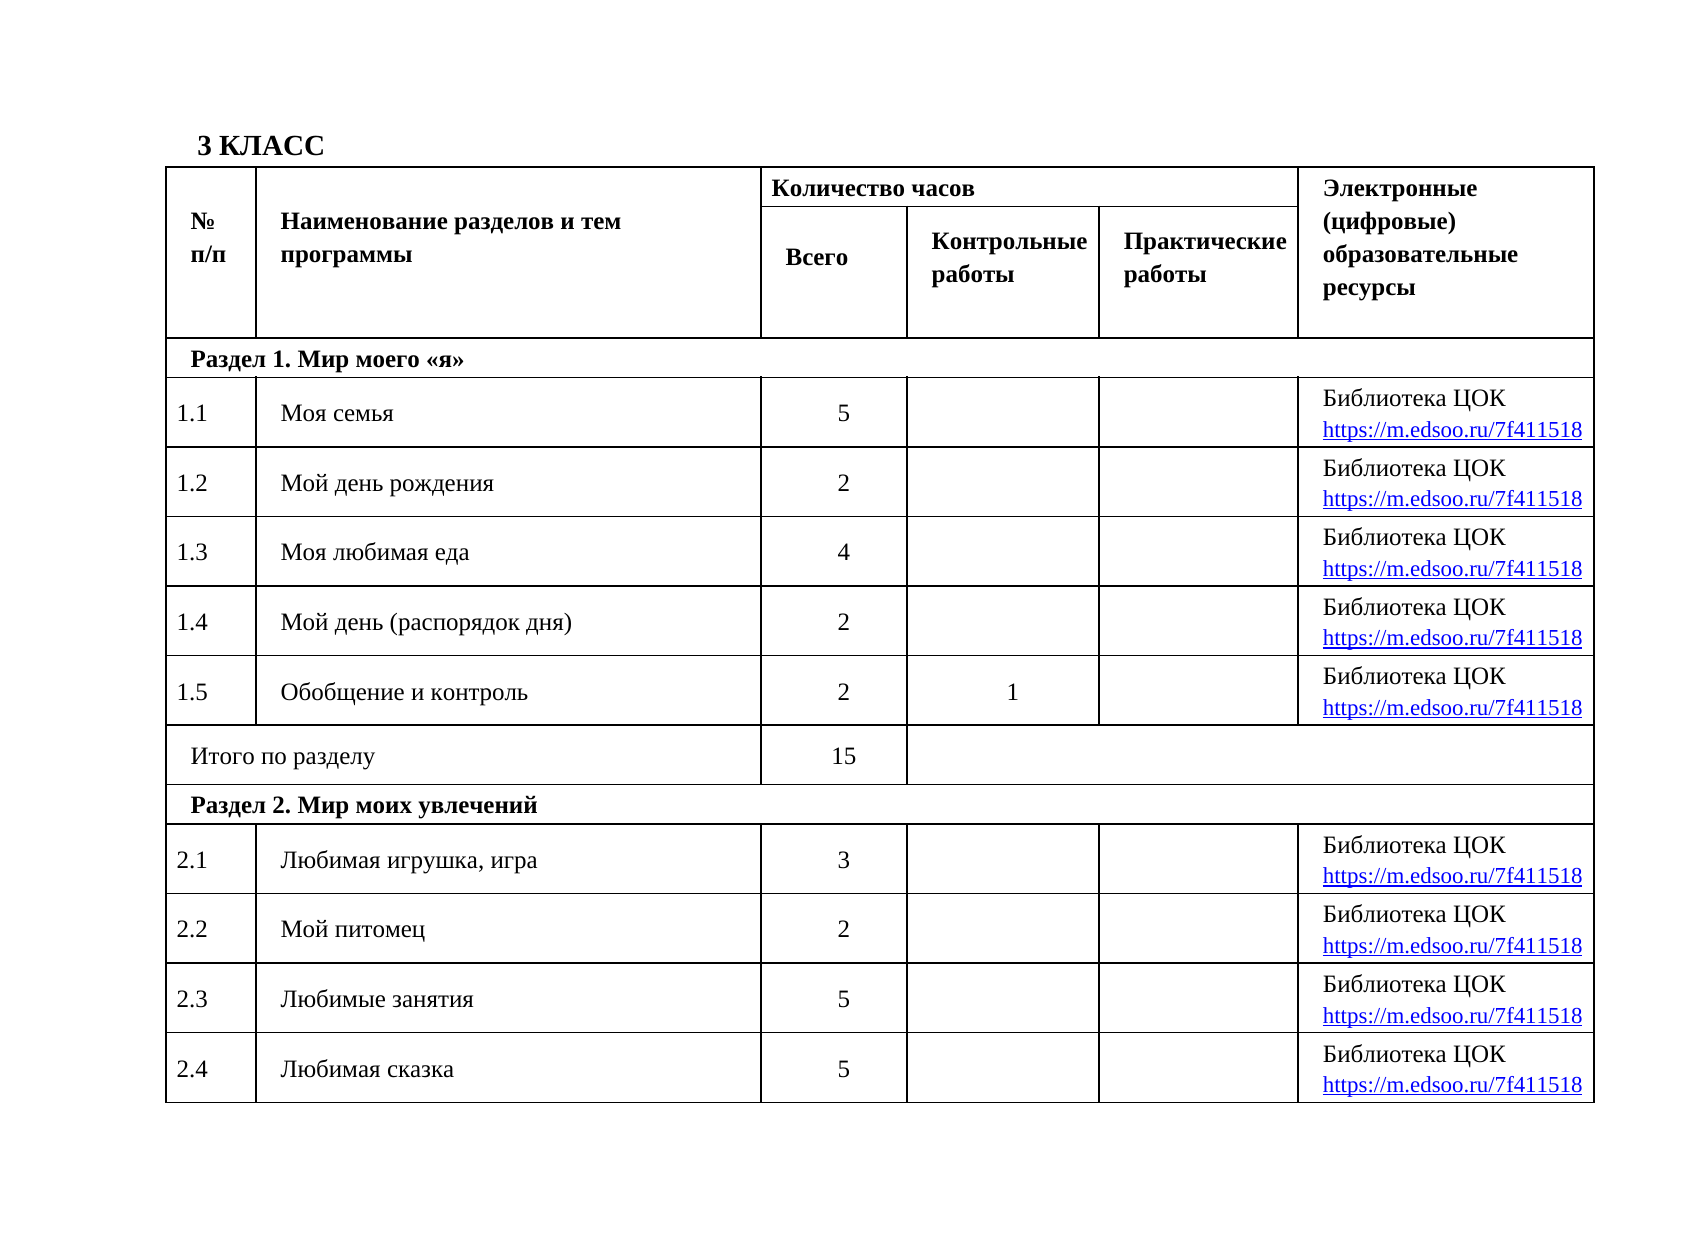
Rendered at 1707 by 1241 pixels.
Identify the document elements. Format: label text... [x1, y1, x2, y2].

table_cell [1100, 656, 1297, 724]
table_cell [1100, 1033, 1297, 1101]
table_cell 5 [762, 378, 906, 446]
table_cell 2.2 [167, 894, 255, 962]
table_cell Любимая сказка [257, 1033, 760, 1101]
table_cell Библиотека ЦОК https://m.edsoo.ru/7f411518 [1299, 517, 1593, 585]
table_cell [1100, 517, 1297, 585]
table_cell 2.3 [167, 964, 255, 1032]
table_cell [908, 894, 1098, 962]
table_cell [1299, 1033, 1593, 1101]
table_cell Библиотека ЦОК https://m.edsoo.ru/7f411518 [1299, 448, 1593, 516]
table_cell [908, 1033, 1098, 1101]
table_cell 2 [762, 448, 906, 516]
table_cell [1100, 825, 1297, 893]
table_cell 2 [762, 656, 906, 724]
table_cell 1 [908, 656, 1098, 724]
table_cell 1.2 [167, 448, 255, 516]
table_cell [1100, 894, 1297, 962]
table_cell Всего [762, 207, 906, 337]
table_cell [1100, 964, 1297, 1032]
table_cell 5 [762, 1033, 906, 1101]
table_cell [1100, 378, 1297, 446]
table_cell Библиотека ЦОК https://m.edsoo.ru/7f411518 [1299, 656, 1593, 724]
table_cell Моя семья [257, 378, 760, 446]
table_cell Моя любимая еда [257, 517, 760, 585]
table_cell 2.4 [167, 1033, 255, 1101]
table_cell 2.1 [167, 825, 255, 893]
table_cell Любимая игрушка, игра [257, 825, 760, 893]
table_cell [1299, 894, 1593, 962]
table_cell Обобщение и контроль [257, 656, 760, 724]
table_cell [908, 825, 1098, 893]
table_cell [1100, 448, 1297, 516]
table_cell [908, 726, 1593, 784]
table_cell Практические работы [1100, 207, 1297, 337]
table_cell [908, 964, 1098, 1032]
table_cell [1100, 587, 1297, 655]
table_cell Мой день (распорядок дня) [257, 587, 760, 655]
table_cell Контрольные работы [908, 207, 1098, 337]
table_cell 1.1 [167, 378, 255, 446]
table_cell [908, 448, 1098, 516]
table_header Наименование разделов и тем программы [257, 168, 760, 337]
table_cell 1.4 [167, 587, 255, 655]
table_cell [908, 517, 1098, 585]
table_cell Мой питомец [257, 894, 760, 962]
text 3 КЛАСС [190, 128, 1618, 161]
table_cell Библиотека ЦОК https://m.edsoo.ru/7f411518 [1299, 587, 1593, 655]
table_cell Любимые занятия [257, 964, 760, 1032]
table_cell Итого по разделу [167, 726, 760, 784]
table_cell 3 [762, 825, 906, 893]
table_header Количество часов [762, 168, 1297, 206]
table_header № п/п [167, 168, 255, 337]
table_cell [1299, 964, 1593, 1032]
table_cell Библиотека ЦОК https://m.edsoo.ru/7f411518 [1299, 378, 1593, 446]
table_cell 2 [762, 894, 906, 962]
table_cell 2 [762, 587, 906, 655]
table_header Электронные (цифровые) образовательные ресурсы [1299, 168, 1593, 337]
table_cell [908, 587, 1098, 655]
table_cell 1.3 [167, 517, 255, 585]
table_cell Библиотека ЦОК https://m.edsoo.ru/7f411518 [1299, 825, 1593, 893]
table_cell Раздел 2. Мир моих увлечений [167, 785, 1593, 823]
table_cell 5 [762, 964, 906, 1032]
table_cell Мой день рождения [257, 448, 760, 516]
table_cell [908, 378, 1098, 446]
table_cell 4 [762, 517, 906, 585]
table_cell Раздел 1. Мир моего «я» [167, 339, 1593, 376]
table_cell 1.5 [167, 656, 255, 724]
table_cell 15 [762, 726, 906, 784]
